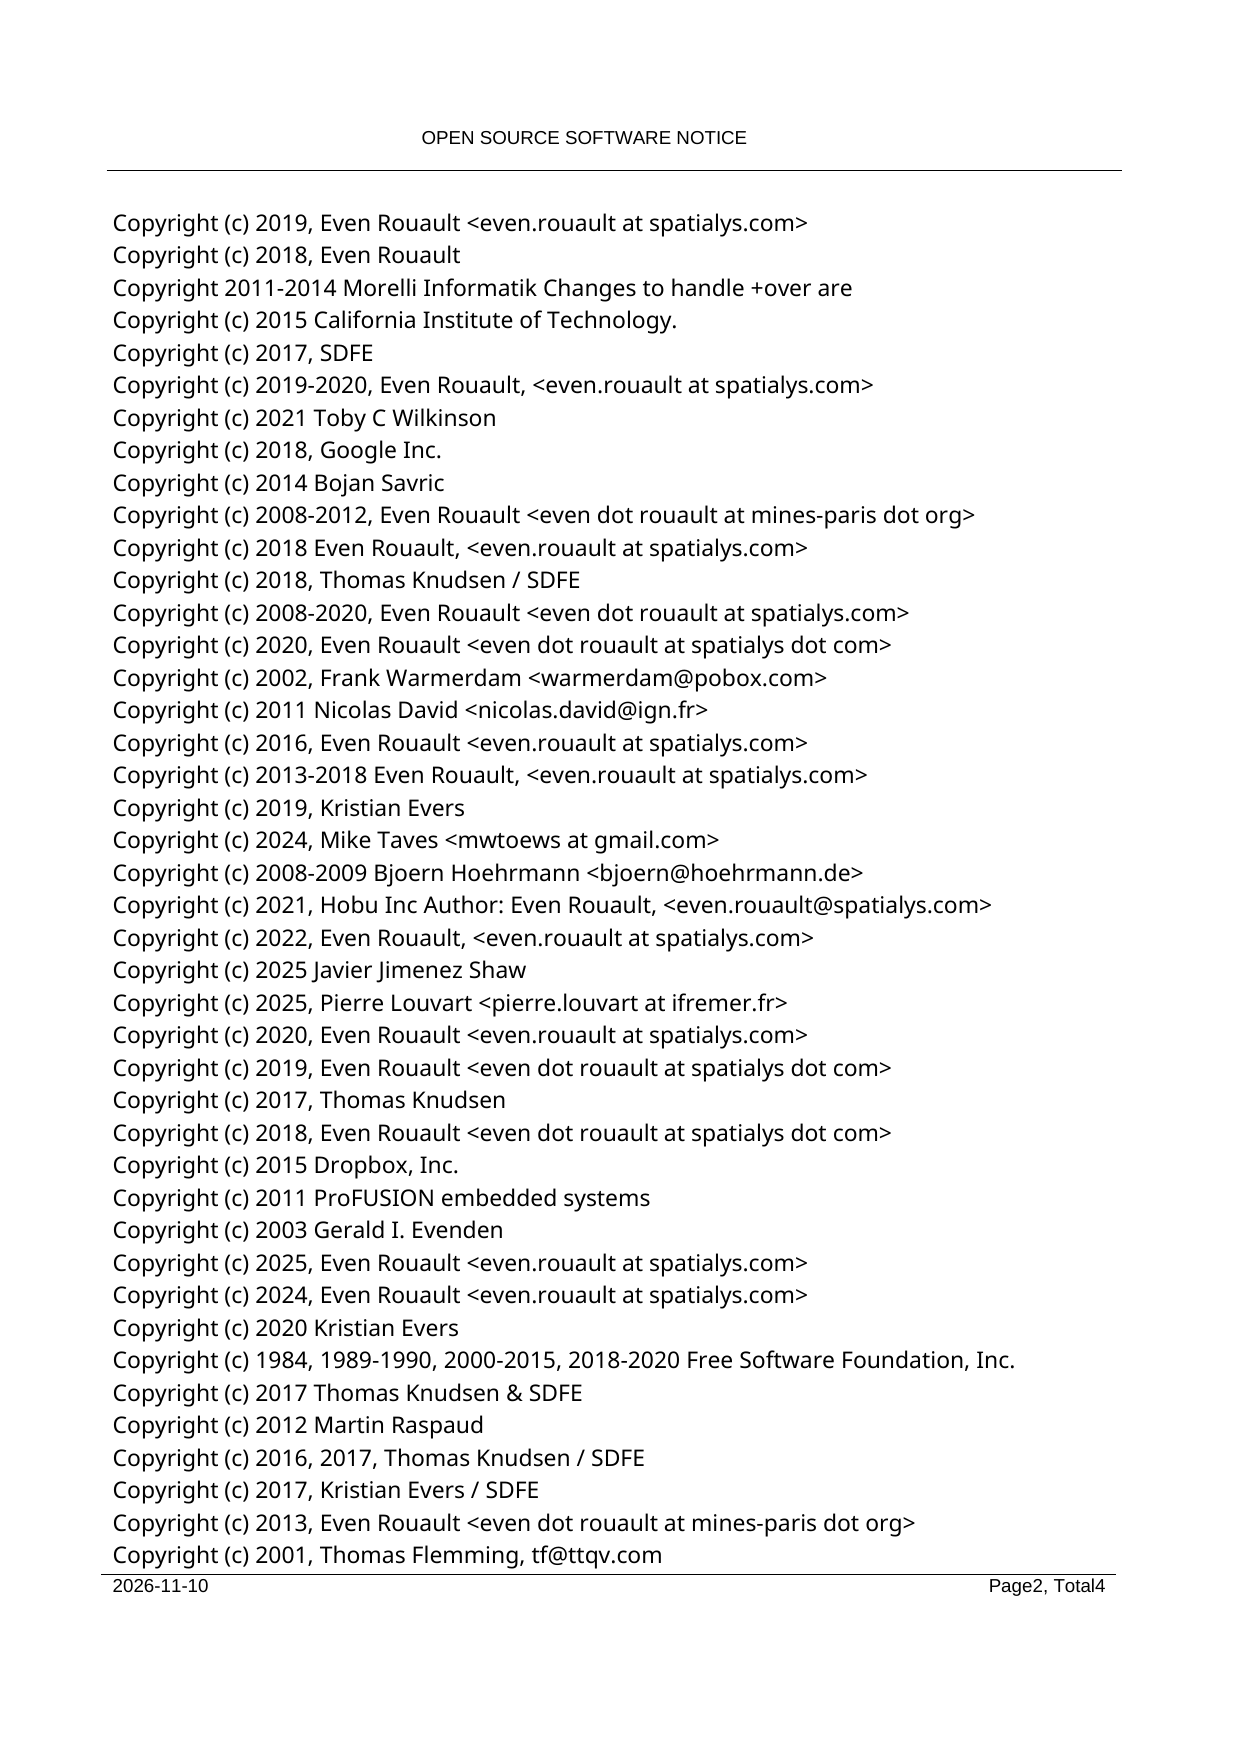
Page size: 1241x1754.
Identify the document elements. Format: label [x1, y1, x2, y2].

text [112, 206, 1128, 1571]
